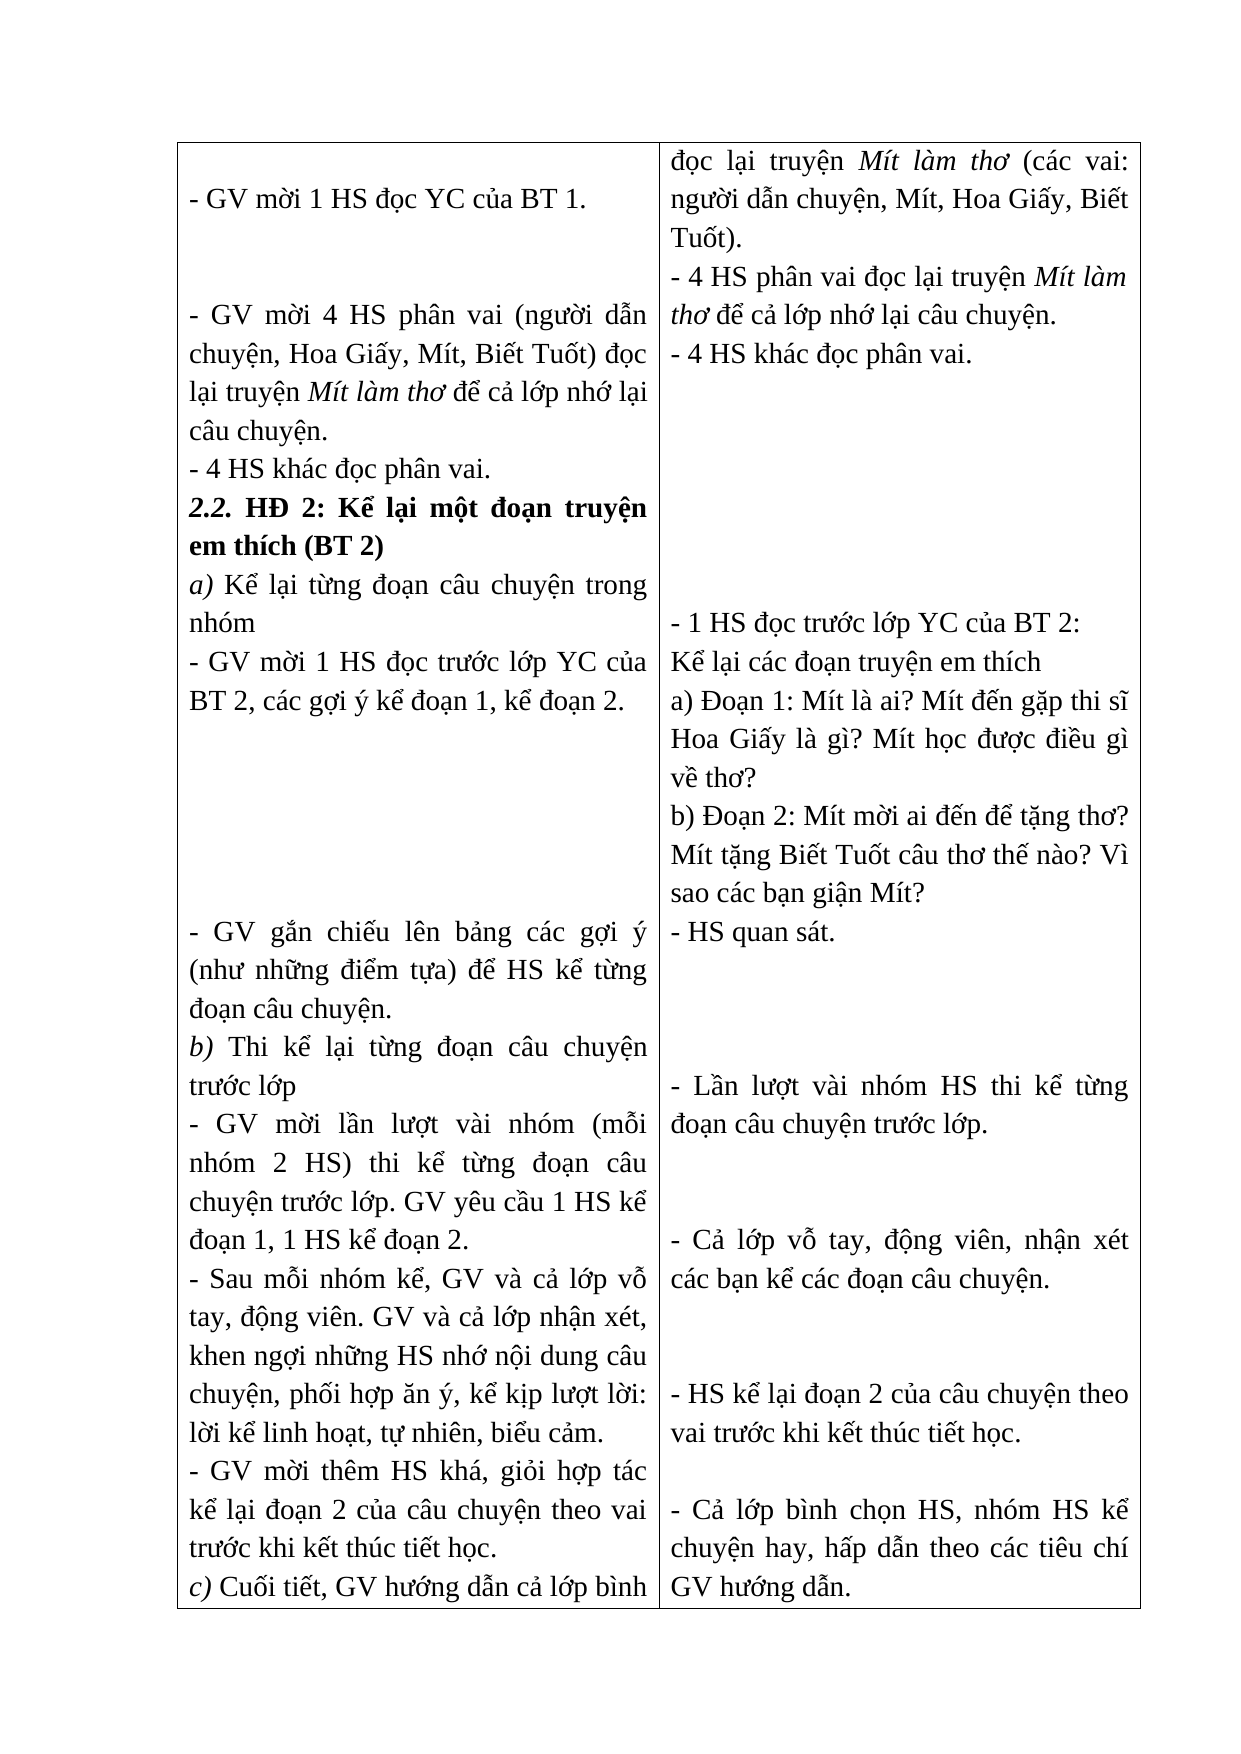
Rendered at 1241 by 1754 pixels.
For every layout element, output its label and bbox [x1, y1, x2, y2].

table_cell [660, 143, 1140, 1608]
table_cell [178, 143, 659, 1608]
